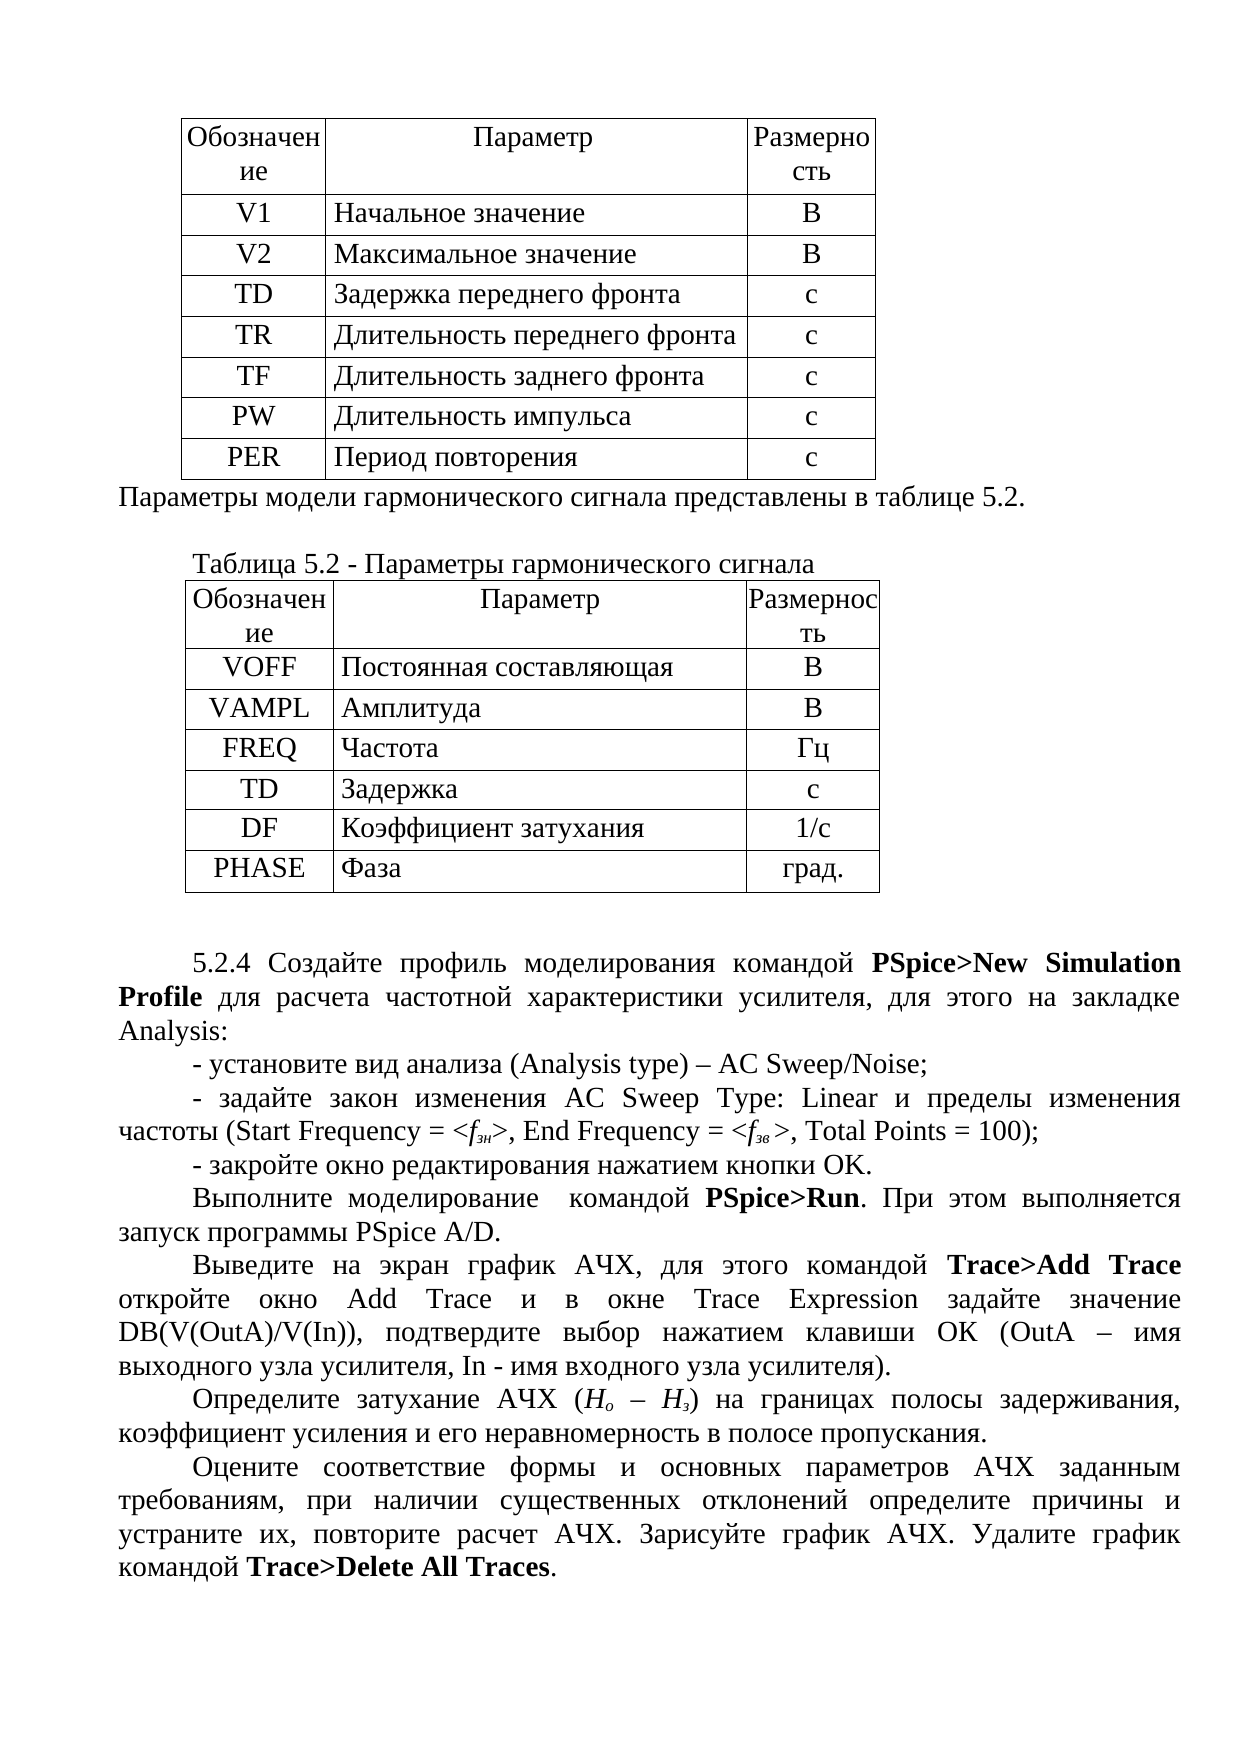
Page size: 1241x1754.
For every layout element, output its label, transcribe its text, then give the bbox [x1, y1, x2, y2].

table_header Обозначение [182, 119, 325, 194]
text Выведите на экран график АЧХ, для этого командой Trace>Add Trace откройте окно Add Trace и в окне Trace Expression задайте значение DB(V(OutA)/V(In)), подтвердите выбор нажатием клавиши ОК (OutA – имя выходного узла усилителя, In - имя входного узла усилителя). [118, 1247, 1181, 1382]
table_cell VOFF [186, 649, 333, 689]
table_cell В [748, 236, 875, 275]
table_cell V2 [182, 236, 325, 275]
text Определите затухание АЧХ (Hо – Hз) на границах полосы задерживания, коэффициент усиления и его неравномерность в полосе пропускания. [118, 1382, 1181, 1449]
text Выполните моделирование командой PSpice>Run. При этом выполняется запуск программы PSpice A/D. [118, 1180, 1181, 1247]
text 5.2.4 Создайте профиль моделирования командой PSpice>New Simulation Profile для расчета частотной характеристики усилителя, для этого на закладке Analysis: [118, 946, 1181, 1046]
table_cell PER [182, 439, 325, 478]
table_cell Период повторения [326, 439, 747, 478]
table_cell PHASE [186, 851, 333, 892]
text Параметры модели гармонического сигнала представлены в таблице 5.2. [118, 479, 1181, 513]
table_cell В [748, 195, 875, 235]
table_cell Длительность переднего фронта [326, 317, 747, 357]
text - установите вид анализа (Analysis type) – AC Sweep/Noise; [118, 1046, 1181, 1080]
table_cell Длительность импульса [326, 398, 747, 438]
table_cell с [747, 771, 879, 809]
table_cell Начальное значение [326, 195, 747, 235]
table_header Параметр [334, 581, 746, 648]
text Таблица 5.2 - Параметры гармонического сигнала [118, 547, 1181, 580]
table_cell с [748, 317, 875, 357]
table_cell Частота [334, 730, 746, 770]
table_cell Задержка переднего фронта [326, 276, 747, 316]
table_cell В [747, 649, 879, 689]
table_cell Гц [747, 730, 879, 770]
table_cell Постоянная составляющая [334, 649, 746, 689]
table_cell Коэффициент затухания [334, 810, 746, 849]
table_cell с [748, 398, 875, 438]
table_cell TD [182, 276, 325, 316]
table_cell Задержка [334, 771, 746, 809]
table_cell FREQ [186, 730, 333, 770]
table_cell VAMPL [186, 690, 333, 729]
table_cell с [748, 439, 875, 478]
table_cell PW [182, 398, 325, 438]
table_cell Амплитуда [334, 690, 746, 729]
table_cell DF [186, 810, 333, 849]
table_header Параметр [326, 119, 747, 194]
table_cell Фаза [334, 851, 746, 892]
table_cell TR [182, 317, 325, 357]
table_cell град. [747, 851, 879, 892]
table_cell с [748, 358, 875, 397]
text - задайте закон изменения AC Sweep Type: Linear и пределы изменения частоты (Start Frequency = <fзн>, End Frequency = <fзв >, Total Points = 100); [118, 1080, 1181, 1147]
table_cell V1 [182, 195, 325, 235]
table_cell В [747, 690, 879, 729]
table_header Размерность [747, 581, 879, 648]
table_cell Максимальное значение [326, 236, 747, 275]
text - закройте окно редактирования нажатием кнопки OK. [118, 1147, 1181, 1180]
table_cell TD [186, 771, 333, 809]
table_cell 1/с [747, 810, 879, 849]
table_cell Длительность заднего фронта [326, 358, 747, 397]
table_header Обозначение [186, 581, 333, 648]
table_cell с [748, 276, 875, 316]
table_cell TF [182, 358, 325, 397]
text Оцените соответствие формы и основных параметров АЧХ заданным требованиям, при наличии существенных отклонений определите причины и устраните их, повторите расчет АЧХ. Зарисуйте график АЧХ. Удалите график командой Trace>Delete All Traces. [118, 1449, 1181, 1583]
table_header Размерность [748, 119, 875, 194]
